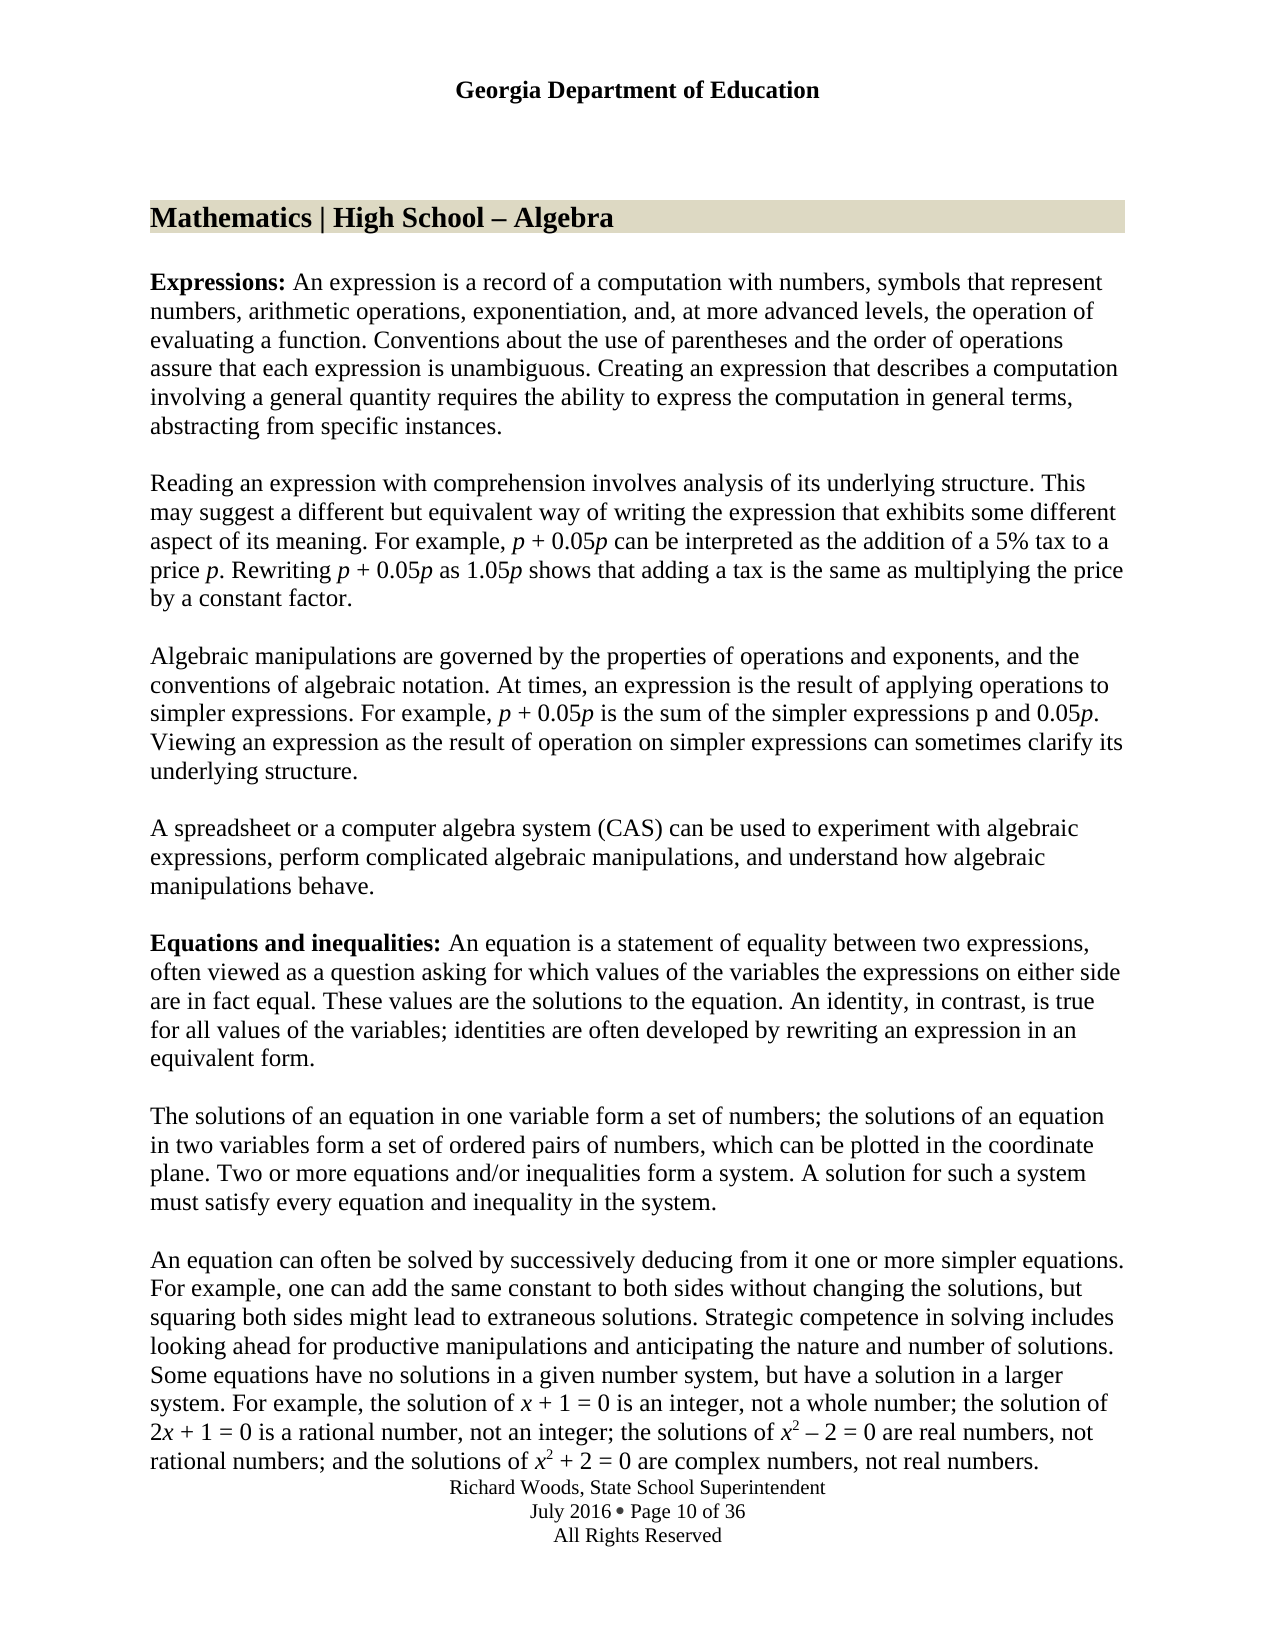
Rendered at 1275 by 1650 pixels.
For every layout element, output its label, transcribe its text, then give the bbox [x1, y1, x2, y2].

text An equation can often be solved by successively deducing from it one or more simpler equations. For example, one can add the same constant to both sides without changing the solutions, but squaring both sides might lead to extraneous solutions. Strategic competence in solving includes looking ahead for productive manipulations and anticipating the nature and number of solutions. [150, 1245, 1125, 1360]
text Equations and inequalities: An equation is a statement of equality between two expressions, often viewed as a question asking for which values of the variables the expressions on either side are in fact equal. These values are the solutions to the equation. An identity, in contrast, is true for all values of the variables; identities are often developed by rewriting an expression in an equivalent form. [150, 928, 1125, 1072]
text The solutions of an equation in one variable form a set of numbers; the solutions of an equation in two variables form a set of ordered pairs of numbers, which can be plotted in the coordinate plane. Two or more equations and/or inequalities form a system. A solution for such a system must satisfy every equation and inequality in the system. [150, 1101, 1125, 1216]
text A spreadsheet or a computer algebra system (CAS) can be used to experiment with algebraic expressions, perform complicated algebraic manipulations, and understand how algebraic manipulations behave. [150, 813, 1125, 900]
text Expressions: An expression is a record of a computation with numbers, symbols that represent numbers, arithmetic operations, exponentiation, and, at more advanced levels, the operation of evaluating a function. Conventions about the use of parentheses and the order of operations assure that each expression is unambiguous. Creating an expression that describes a computation involving a general quantity requires the ability to express the computation in general terms, abstracting from specific instances. [150, 267, 1125, 440]
text Algebraic manipulations are governed by the properties of operations and exponents, and the conventions of algebraic notation. At times, an expression is the result of applying operations to simpler expressions. For example, p + 0.05p is the sum of the simpler expressions p and 0.05p. Viewing an expression as the result of operation on simpler expressions can sometimes clarify its underlying structure. [150, 641, 1125, 785]
text Reading an expression with comprehension involves analysis of its underlying structure. This may suggest a different but equivalent way of writing the expression that exhibits some different aspect of its meaning. For example, p + 0.05p can be interpreted as the addition of a 5% tax to a price p. Rewriting p + 0.05p as 1.05p shows that adding a tax is the same as multiplying the price by a constant factor. [150, 468, 1125, 612]
subtitle Mathematics | High School – Algebra [150, 200, 1125, 233]
text Some equations have no solutions in a given number system, but have a solution in a larger system. For example, the solution of x + 1 = 0 is an integer, not a whole number; the solution of 2x + 1 = 0 is a rational number, not an integer; the solutions of x2 – 2 = 0 are real numbers, not rational numbers; and the solutions of x2 + 2 = 0 are complex numbers, not real numbers. [150, 1360, 1125, 1475]
